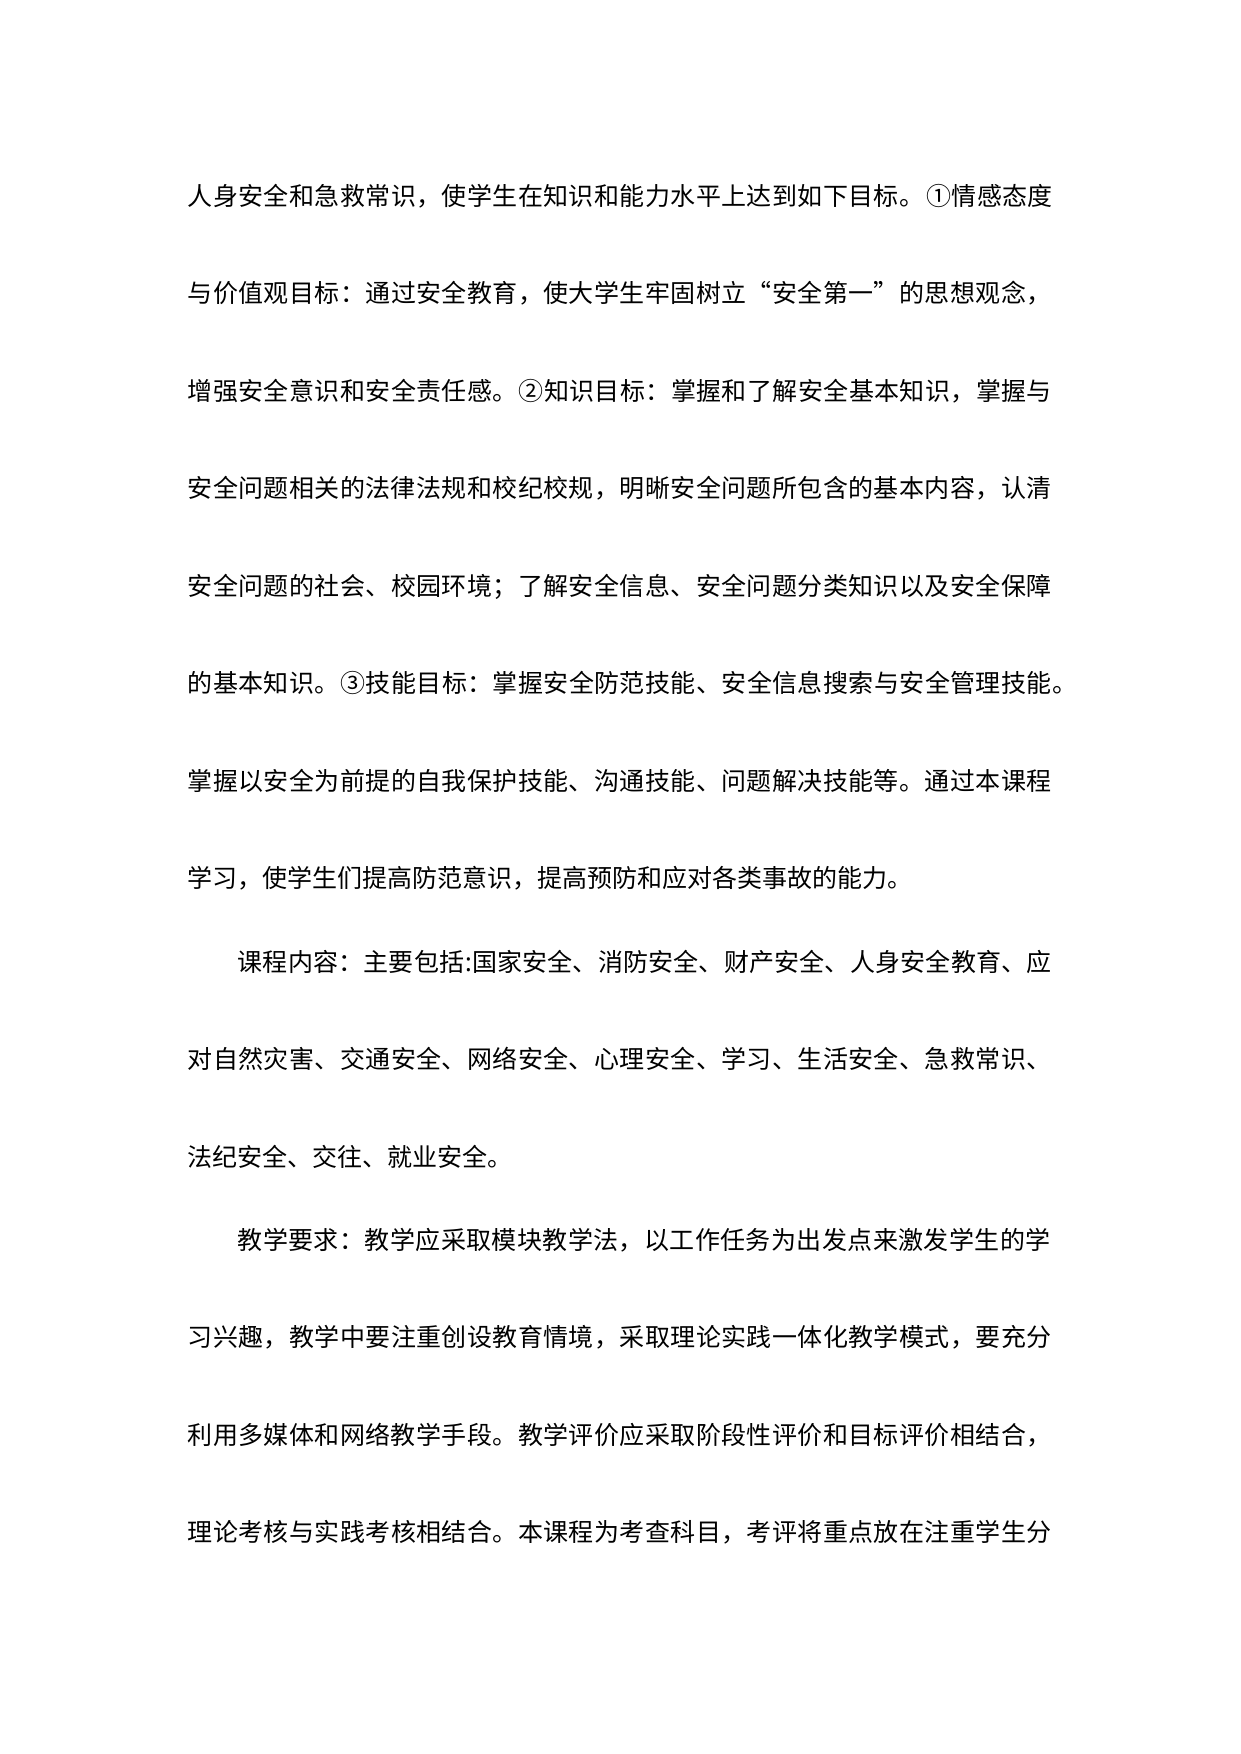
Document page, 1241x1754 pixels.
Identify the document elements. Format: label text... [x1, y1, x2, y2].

text 课程内容：主要包括:国家安全、消防安全、财产安全、人身安全教育、应对自然灾害、交通安全、网络安全、心理安全、学习、生活安全、急救常识、法纪安全、交往、就业安全。 [187, 928, 1053, 1188]
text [187, 1206, 1053, 1563]
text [187, 162, 1053, 909]
